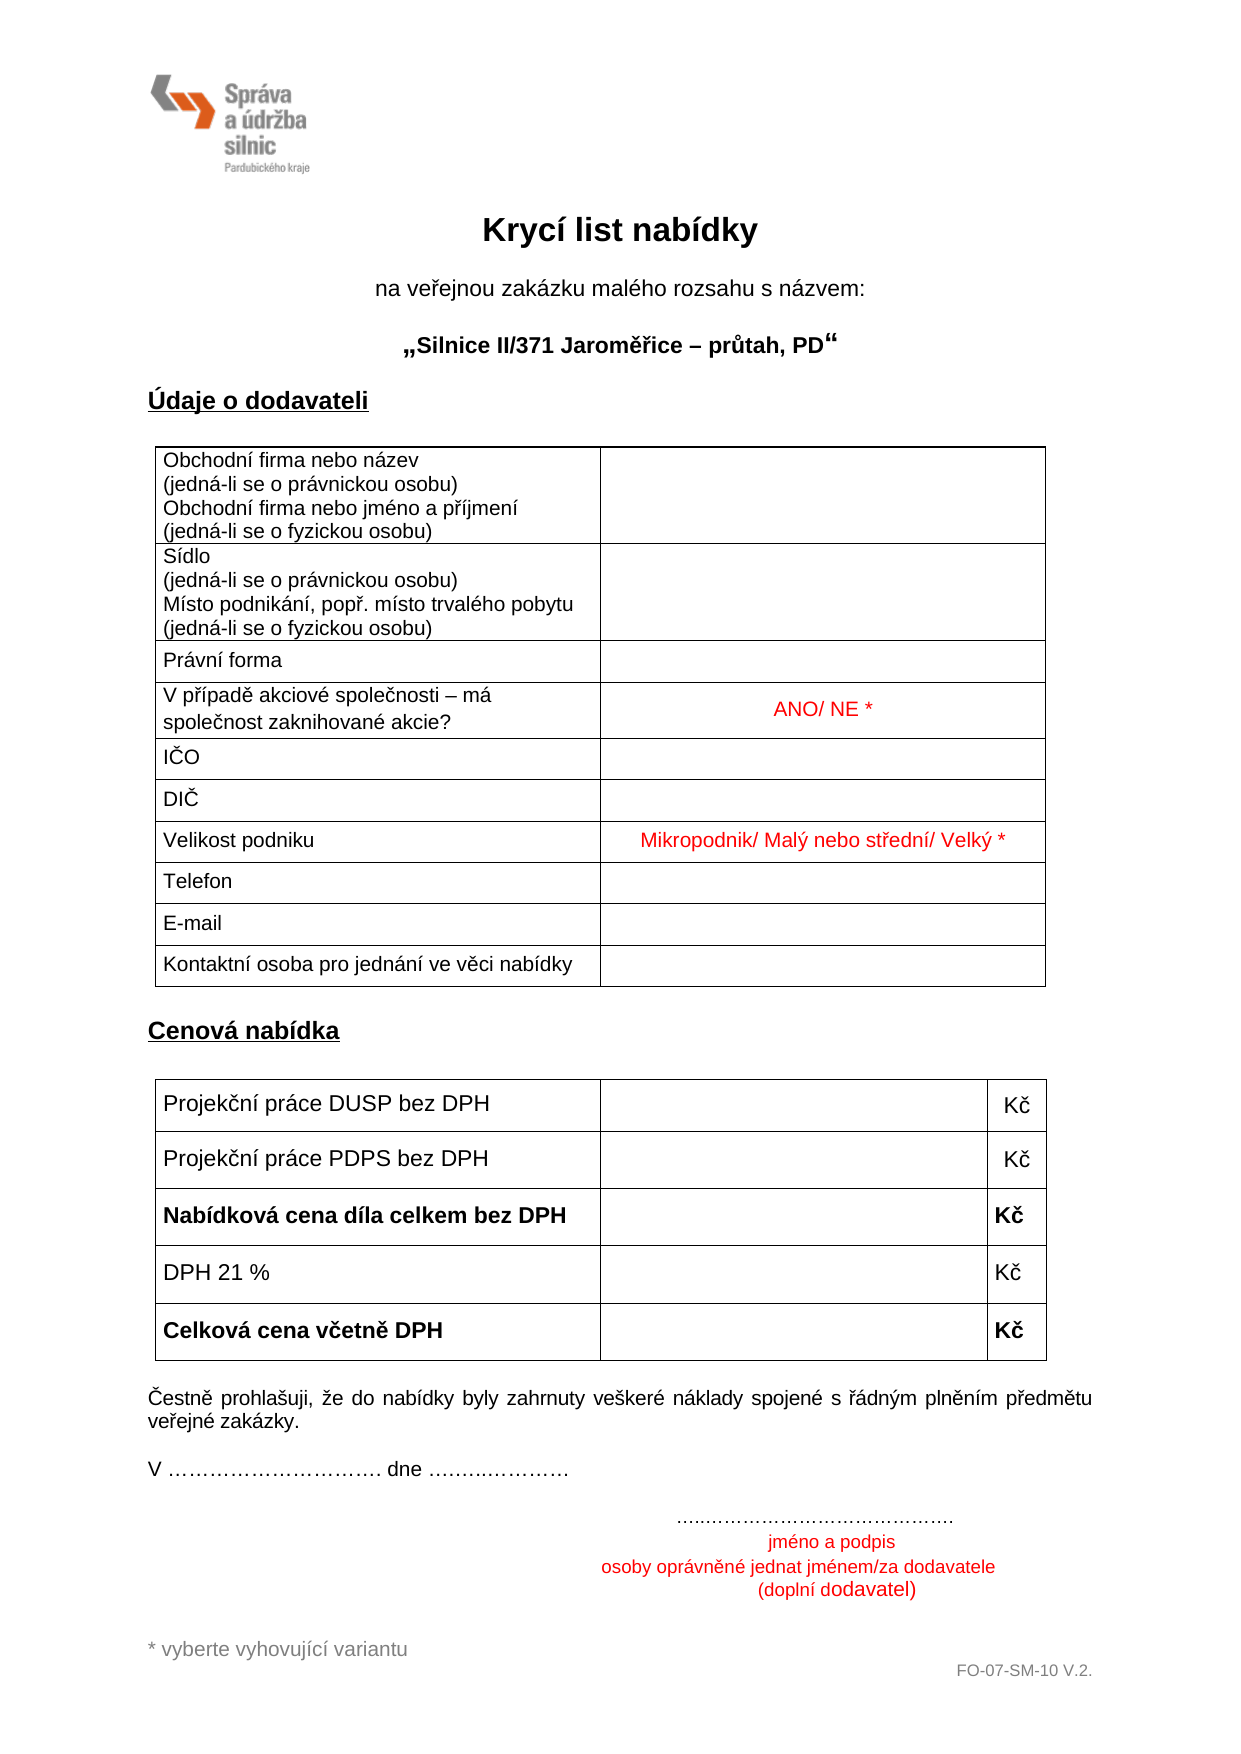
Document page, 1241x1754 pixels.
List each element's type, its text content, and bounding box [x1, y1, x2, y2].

table_cell [601, 946, 1045, 986]
table_cell [601, 904, 1045, 945]
table_header Projekční práce DUSP bez DPH [156, 1080, 600, 1131]
subtitle Údaje o dodavateli [148, 386, 1092, 414]
table_header [601, 1080, 987, 1131]
table_cell [601, 863, 1045, 903]
picture [147, 73, 314, 177]
subtitle Cenová nabídka [148, 1016, 1092, 1044]
table_cell Projekční práce PDPS bez DPH [156, 1132, 600, 1187]
table_cell Kč [988, 1132, 1046, 1187]
table_cell ANO/ NE * [601, 683, 1045, 738]
table_cell Velikost podniku [156, 822, 600, 862]
table_cell Celková cena včetně DPH [156, 1304, 600, 1360]
table_cell [601, 780, 1045, 821]
table_cell V případě akciové společnosti – má společnost zaknihované akcie? [156, 683, 600, 738]
text V …………………………. dne ….…..………… [148, 1457, 1092, 1481]
table_cell Právní forma [156, 641, 600, 682]
table_cell [601, 1189, 987, 1245]
table_header [601, 448, 1045, 543]
text Čestně prohlašuji, že do nabídky byly zahrnuty veškeré náklady spojené s řádným plněním předmětu veřejné zakázky. [148, 1385, 1092, 1433]
text „Silnice II/371 Jaroměřice – průtah, PD“ [148, 326, 1092, 360]
table_cell Kč [988, 1304, 1046, 1360]
table_cell [601, 1304, 987, 1360]
table_header Kč [988, 1080, 1046, 1131]
table_cell DPH 21 % [156, 1246, 600, 1303]
text (doplní dodavatel) [590, 1577, 1092, 1601]
table_cell [601, 1132, 987, 1187]
text osoby oprávněné jednat jménem/za dodavatele [148, 1555, 1092, 1577]
table_cell [601, 1246, 987, 1303]
text na veřejnou zakázku malého rozsahu s názvem: [148, 275, 1092, 302]
table_cell Mikropodnik/ Malý nebo střední/ Velký * [601, 822, 1045, 862]
table_cell Kč [988, 1246, 1046, 1303]
table_cell DIČ [156, 780, 600, 821]
table_cell [601, 739, 1045, 779]
table_header Obchodní firma nebo název (jedná-li se o právnickou osobu) Obchodní firma nebo jméno a příjmení (jedná-li se o fyzickou osobu) [156, 448, 600, 543]
table_cell [601, 641, 1045, 682]
table_cell E-mail [156, 904, 600, 945]
text jméno a podpis [590, 1531, 1092, 1552]
table_cell Sídlo (jedná-li se o právnickou osobu) Místo podnikání, popř. místo trvalého pobytu (jedná-li se o fyzickou osobu) [156, 544, 600, 640]
table_cell IČO [156, 739, 600, 779]
table_cell Nabídková cena díla celkem bez DPH [156, 1189, 600, 1245]
table_cell Kontaktní osoba pro jednání ve věci nabídky [156, 946, 600, 986]
table_cell Telefon [156, 863, 600, 903]
table_cell Kč [988, 1189, 1046, 1245]
text Krycí list nabídky [148, 210, 1092, 249]
text …..…………………………………. [590, 1506, 1092, 1527]
table_cell [601, 544, 1045, 640]
